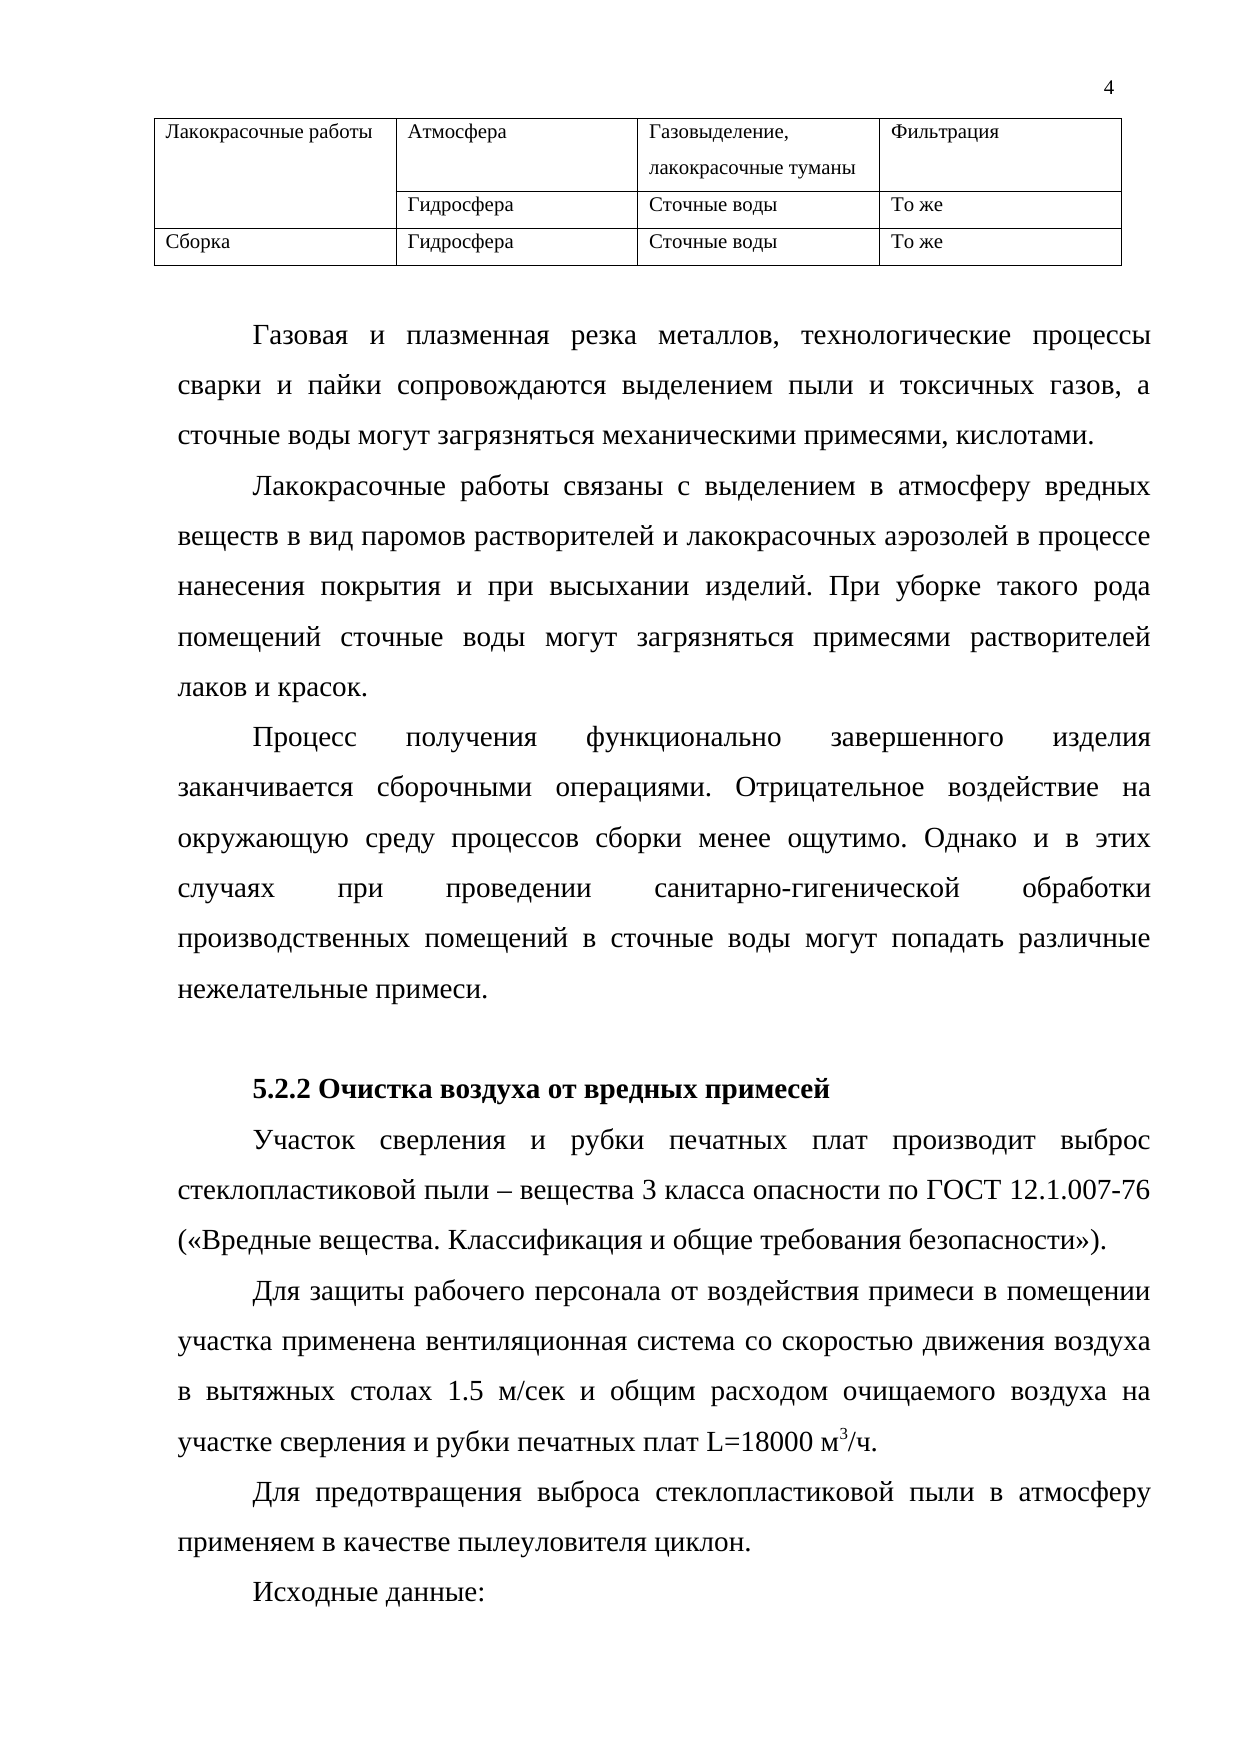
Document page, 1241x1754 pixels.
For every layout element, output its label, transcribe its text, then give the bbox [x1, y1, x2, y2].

text Лакокрасочные работы связаны с выделением в атмосферу вредных веществ в вид паромов растворителей и лакокрасочных аэрозолей в процессе нанесения покрытия и при высыхании изделий. При уборке такого рода помещений сточные воды могут загрязняться примесями растворителей лаков и красок. [177, 468, 1152, 702]
text Для защиты рабочего персонала от воздействия примеси в помещении участка применена вентиляционная система со скоростью движения воздуха в вытяжных столах 1.5 м/сек и общим расходом очищаемого воздуха на участке сверления и рубки печатных плат L=18000 м3/ч. [177, 1273, 1152, 1457]
table_cell Гидросфера [397, 192, 637, 228]
text Процесс получения функционально завершенного изделия заканчивается сборочными операциями. Отрицательное воздействие на окружающую среду процессов сборки менее ощутимо. Однако и в этих случаях при проведении санитарно-гигенической обработки производственных помещений в сточные воды могут попадать различные нежелательные примеси. [177, 719, 1152, 1004]
table_cell Газовыделение, лакокрасочные туманы [638, 119, 879, 191]
text Газовая и плазменная резка металлов, технологические процессы сварки и пайки сопровождаются выделением пыли и токсичных газов, а сточные воды могут загрязняться механическими примесями, кислотами. [177, 317, 1152, 451]
table_cell То же [880, 192, 1121, 228]
text Для предотвращения выброса стеклопластиковой пыли в атмосферу применяем в качестве пылеуловителя циклон. [177, 1474, 1152, 1558]
table_cell Сточные воды [638, 192, 879, 228]
table_cell Лакокрасочные работы [155, 119, 396, 228]
text Участок сверления и рубки печатных плат производит выброс стеклопластиковой пыли – вещества 3 класса опасности по ГОСТ 12.1.007-76 («Вредные вещества. Классификация и общие требования безопасности»). [177, 1122, 1152, 1256]
table_cell Атмосфера [397, 119, 637, 191]
table_cell То же [880, 229, 1121, 265]
subtitle 5.2.2 Очистка воздуха от вредных примесей [177, 1071, 1152, 1105]
text Исходные данные: [177, 1574, 1152, 1608]
table_cell Фильтрация [880, 119, 1121, 191]
table_cell Гидросфера [397, 229, 637, 265]
table_cell Сточные воды [638, 229, 879, 265]
table_cell Сборка [155, 229, 396, 265]
